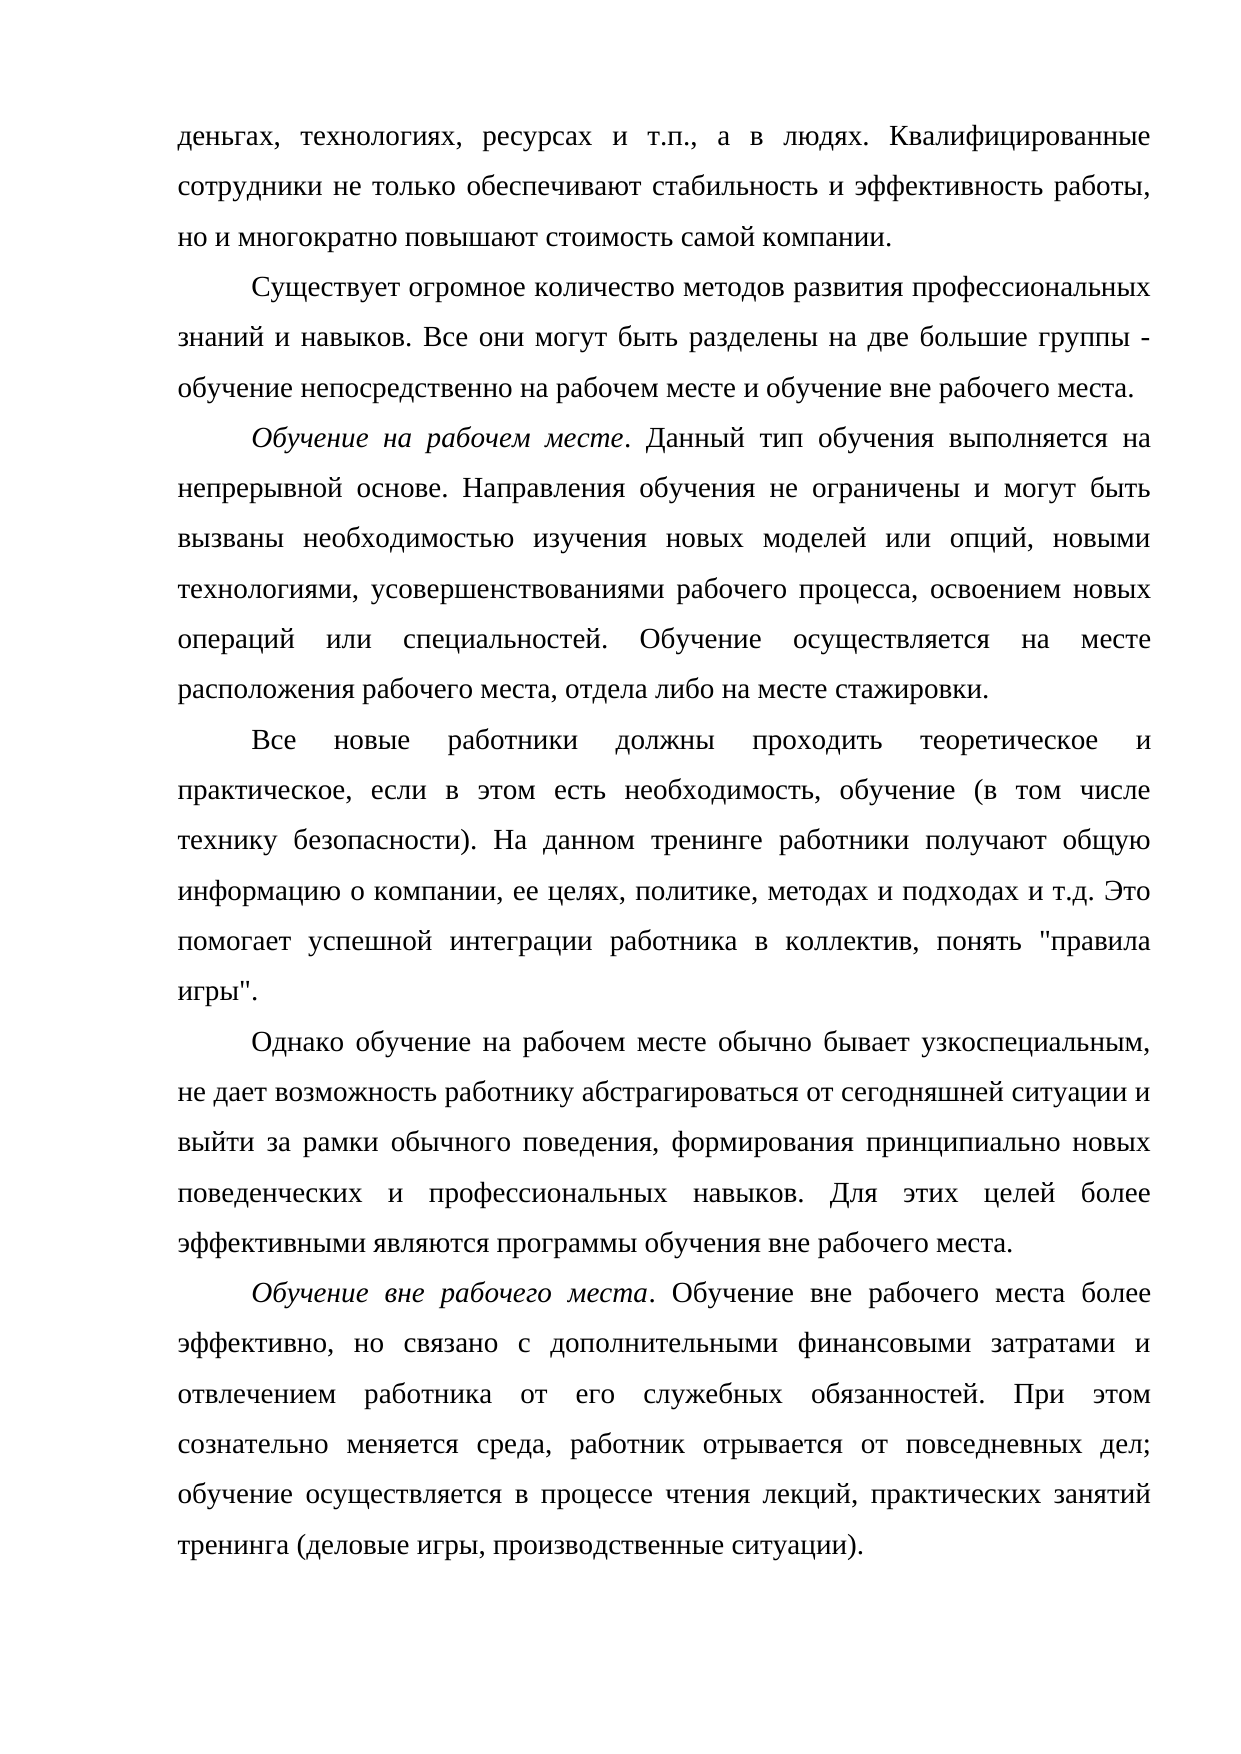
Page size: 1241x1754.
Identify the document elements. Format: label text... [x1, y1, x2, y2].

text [177, 118, 1152, 252]
text Обучение на рабочем месте. Данный тип обучения выполняется на непрерывной основе. Направления обучения не ограничены и могут быть вызваны необходимостью изучения новых моделей или опций, новыми технологиями, усовершенствованиями рабочего процесса, освоением новых операций или специальностей. Обучение осуществляется на месте расположения рабочего места, отдела либо на месте стажировки. [177, 420, 1152, 705]
text Все новые работники должны проходить теоретическое и практическое, если в этом есть необходимость, обучение (в том числе технику безопасности). На данном тренинге работники получают общую информацию о компании, ее целях, политике, методах и подходах и т.д. Это помогает успешной интеграции работника в коллектив, понять "правила игры". [177, 722, 1152, 1007]
text Существует огромное количество методов развития профессиональных знаний и навыков. Все они могут быть разделены на две большие группы - обучение непосредственно на рабочем месте и обучение вне рабочего места. [177, 269, 1152, 403]
text Обучение вне рабочего места. Обучение вне рабочего места более эффективно, но связано с дополнительными финансовыми затратами и отвлечением работника от его служебных обязанностей. При этом сознательно меняется среда, работник отрывается от повседневных дел; обучение осуществляется в процессе чтения лекций, практических занятий тренинга (деловые игры, производственные ситуации). [177, 1275, 1152, 1560]
text Однако обучение на рабочем месте обычно бывает узкоспециальным, не дает возможность работнику абстрагироваться от сегодняшней ситуации и выйти за рамки обычного поведения, формирования принципиально новых поведенческих и профессиональных навыков. Для этих целей более эффективными являются программы обучения вне рабочего места. [177, 1024, 1152, 1258]
